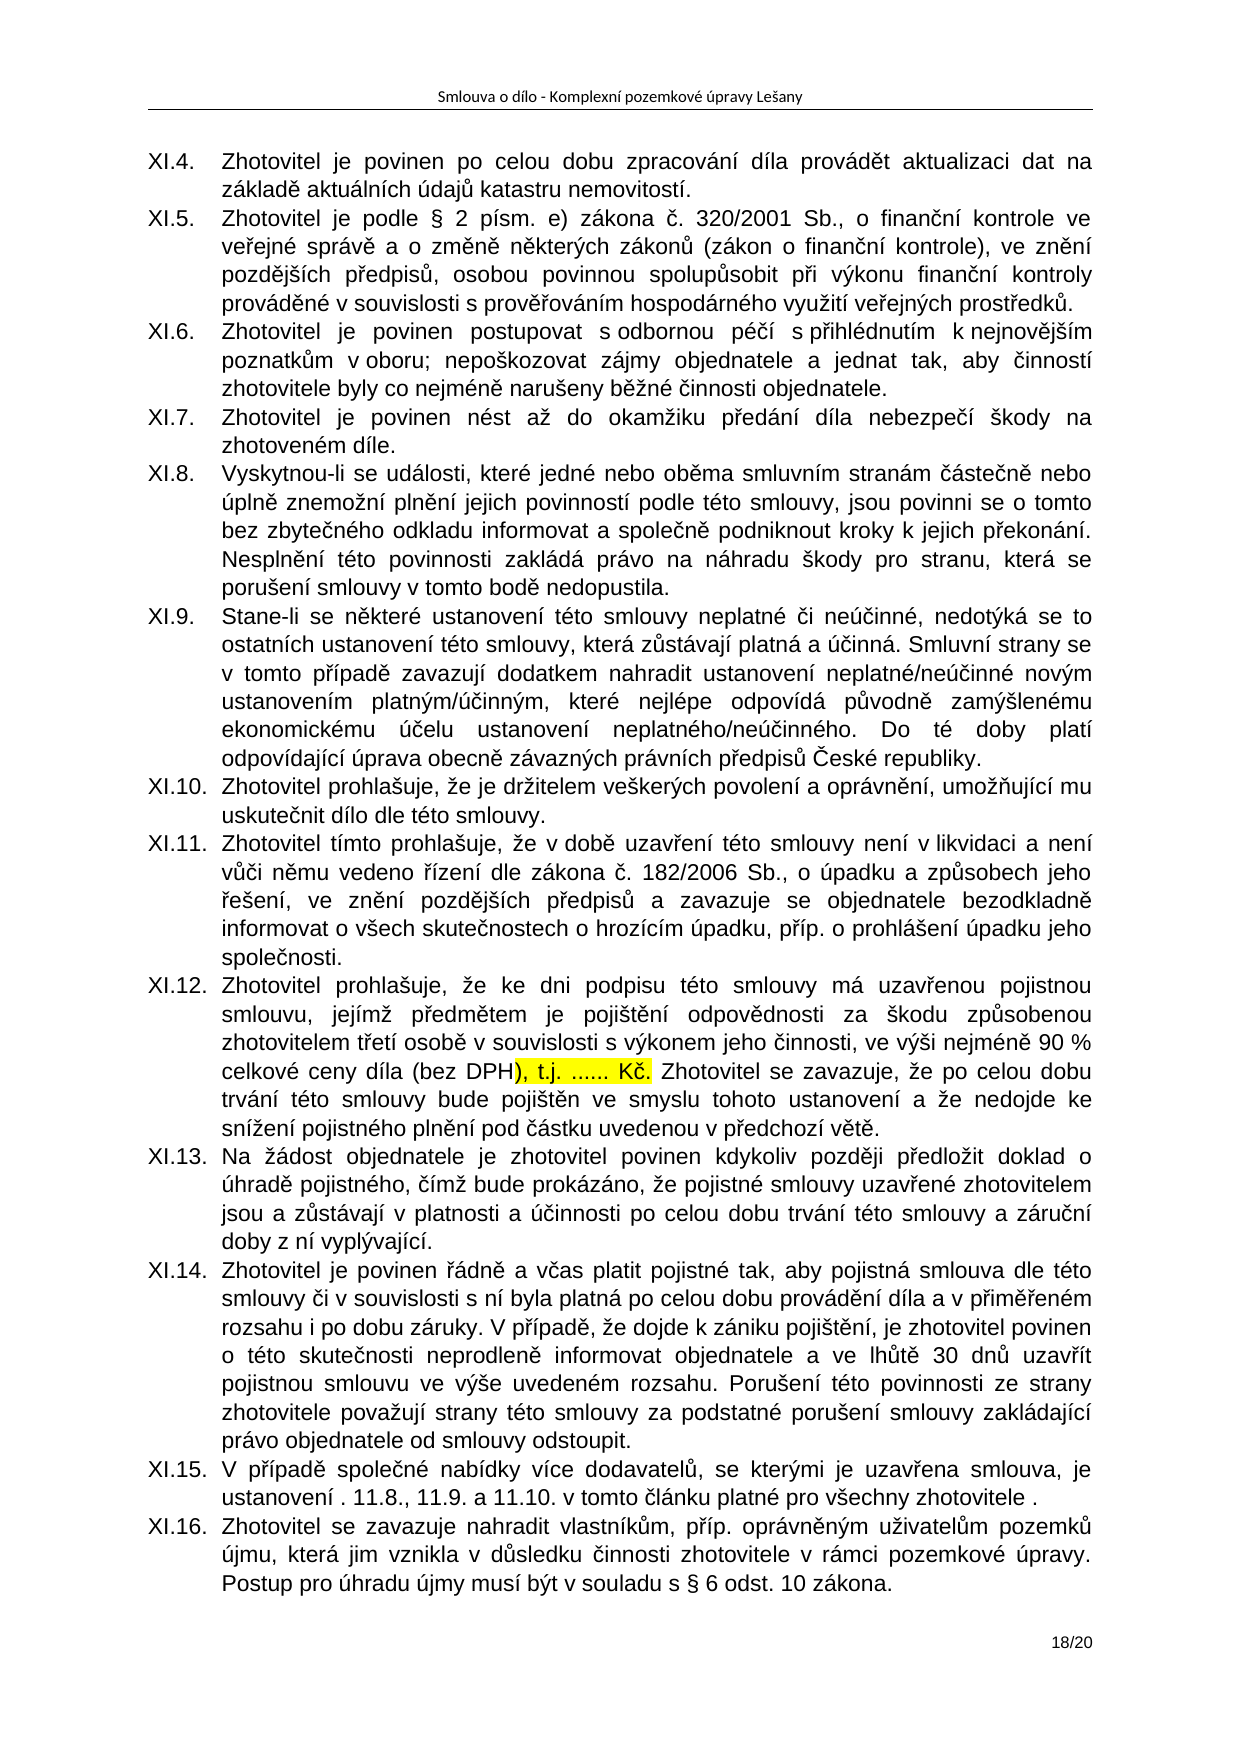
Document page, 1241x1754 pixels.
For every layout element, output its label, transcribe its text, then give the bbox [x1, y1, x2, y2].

list Zhotovitel je povinen řádně a včas platit pojistné tak, aby pojistná smlouva dle této smlouvy či v souvislosti s ní byla platná po celou dobu provádění díla a v přiměřeném rozsahu i po dobu záruky. V případě, že dojde k zániku pojištění, je zhotovitel povinen o této skutečnosti neprodleně informovat objednatele a ve lhůtě 30 dnů uzavřít pojistnou smlouvu ve výše uvedeném rozsahu. Porušení této povinnosti ze strany zhotovitele považují strany této smlouvy za podstatné porušení smlouvy zakládající právo objednatele od smlouvy odstoupit. [148, 1257, 1093, 1454]
list Zhotovitel se zavazuje nahradit vlastníkům, příp. oprávněným uživatelům pozemků újmu, která jim vznikla v důsledku činnosti zhotovitele v rámci pozemkové úpravy. Postup pro úhradu újmy musí být v souladu s § 6 odst. 10 zákona. [148, 1513, 1093, 1596]
list Zhotovitel je povinen nést až do okamžiku předání díla nebezpečí škody na zhotoveném díle. [148, 403, 1093, 458]
list Zhotovitel je podle § 2 písm. e) zákona č. 320/2001 Sb., o finanční kontrole ve veřejné správě a o změně některých zákonů (zákon o finanční kontrole), ve znění pozdějších předpisů, osobou povinnou spolupůsobit při výkonu finanční kontroly prováděné v souvislosti s prověřováním hospodárného využití veřejných prostředků. [148, 204, 1093, 316]
list Zhotovitel je povinen postupovat s odbornou péčí s přihlédnutím k nejnovějším poznatkům v oboru; nepoškozovat zájmy objednatele a jednat tak, aby činností zhotovitele byly co nejméně narušeny běžné činnosti objednatele. [148, 318, 1093, 401]
list Zhotovitel je povinen po celou dobu zpracování díla provádět aktualizaci dat na základě aktuálních údajů katastru nemovitostí. [148, 148, 1093, 202]
list Vyskytnou-li se události, které jedné nebo oběma smluvním stranám částečně nebo úplně znemožní plnění jejich povinností podle této smlouvy, jsou povinni se o tomto bez zbytečného odkladu informovat a společně podniknout kroky k jejich překonání. Nesplnění této povinnosti zakládá právo na náhradu škody pro stranu, která se porušení smlouvy v tomto bodě nedopustila. [148, 460, 1093, 601]
list Zhotovitel prohlašuje, že ke dni podpisu této smlouvy má uzavřenou pojistnou smlouvu, jejímž předmětem je pojištění odpovědnosti za škodu způsobenou zhotovitelem třetí osobě v souvislosti s výkonem jeho činnosti, ve výši nejméně 90 % celkové ceny díla (bez DPH), t.j. ...... Kč. Zhotovitel se zavazuje, že po celou dobu trvání této smlouvy bude pojištěn ve smyslu tohoto ustanovení a že nedojde ke snížení pojistného plnění pod částku uvedenou v předchozí větě. [148, 972, 1093, 1141]
list Zhotovitel prohlašuje, že je držitelem veškerých povolení a oprávnění, umožňující mu uskutečnit dílo dle této smlouvy. [148, 773, 1093, 828]
list Na žádost objednatele je zhotovitel povinen kdykoliv později předložit doklad o úhradě pojistného, čímž bude prokázáno, že pojistné smlouvy uzavřené zhotovitelem jsou a zůstávají v platnosti a účinnosti po celou dobu trvání této smlouvy a záruční doby z ní vyplývající. [148, 1143, 1093, 1254]
list V případě společné nabídky více dodavatelů, se kterými je uzavřena smlouva, je ustanovení . 11.8., 11.9. a 11.10. v tomto článku platné pro všechny zhotovitele . [148, 1456, 1093, 1511]
list Stane-li se některé ustanovení této smlouvy neplatné či neúčinné, nedotýká se to ostatních ustanovení této smlouvy, která zůstávají platná a účinná. Smluvní strany se v tomto případě zavazují dodatkem nahradit ustanovení neplatné/neúčinné novým ustanovením platným/účinným, které nejlépe odpovídá původně zamýšlenému ekonomickému účelu ustanovení neplatného/neúčinného. Do té doby platí odpovídající úprava obecně závazných právních předpisů České republiky. [148, 603, 1093, 771]
list Zhotovitel tímto prohlašuje, že v době uzavření této smlouvy není v likvidaci a není vůči němu vedeno řízení dle zákona č. 182/2006 Sb., o úpadku a způsobech jeho řešení, ve znění pozdějších předpisů a zavazuje se objednatele bezodkladně informovat o všech skutečnostech o hrozícím úpadku, příp. o prohlášení úpadku jeho společnosti. [148, 830, 1093, 970]
